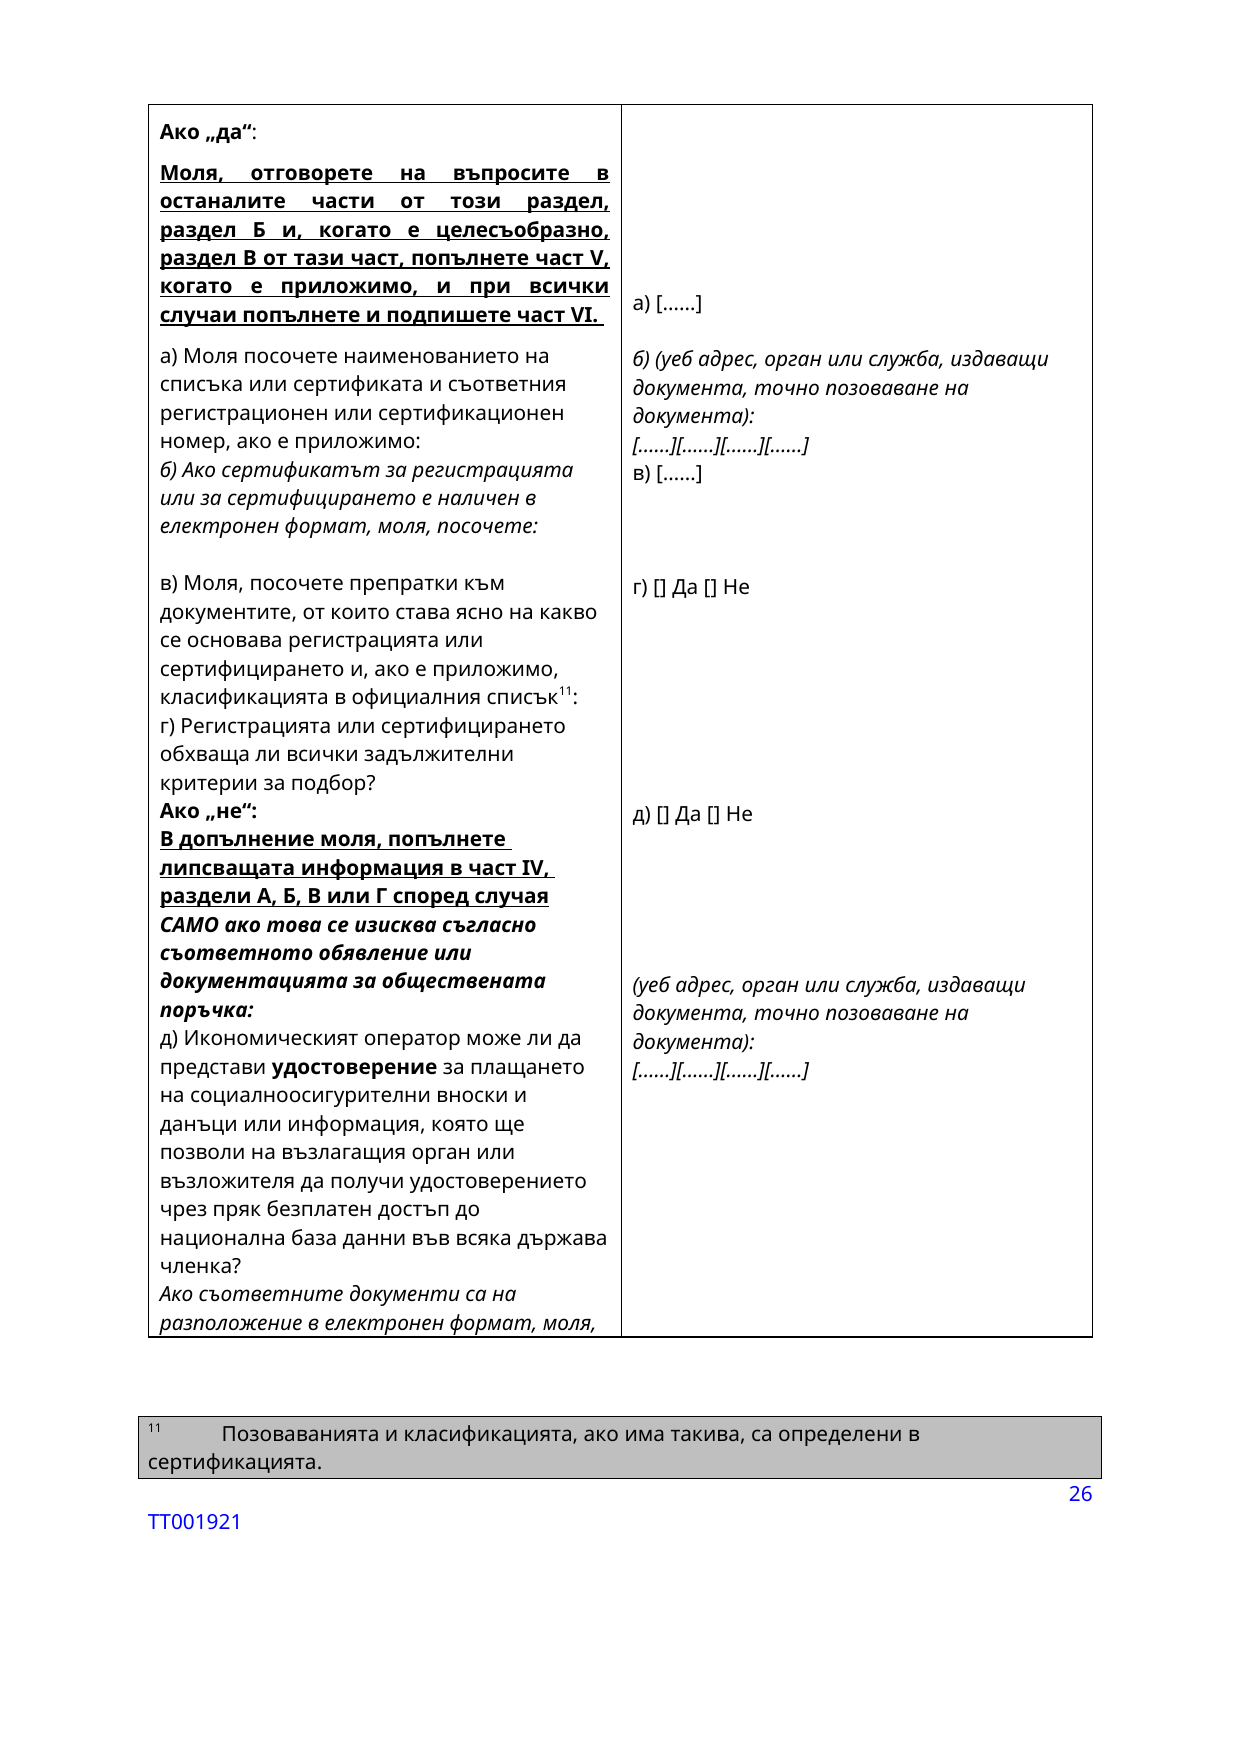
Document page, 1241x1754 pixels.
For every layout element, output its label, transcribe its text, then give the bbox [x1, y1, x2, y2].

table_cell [622, 105, 1092, 1336]
